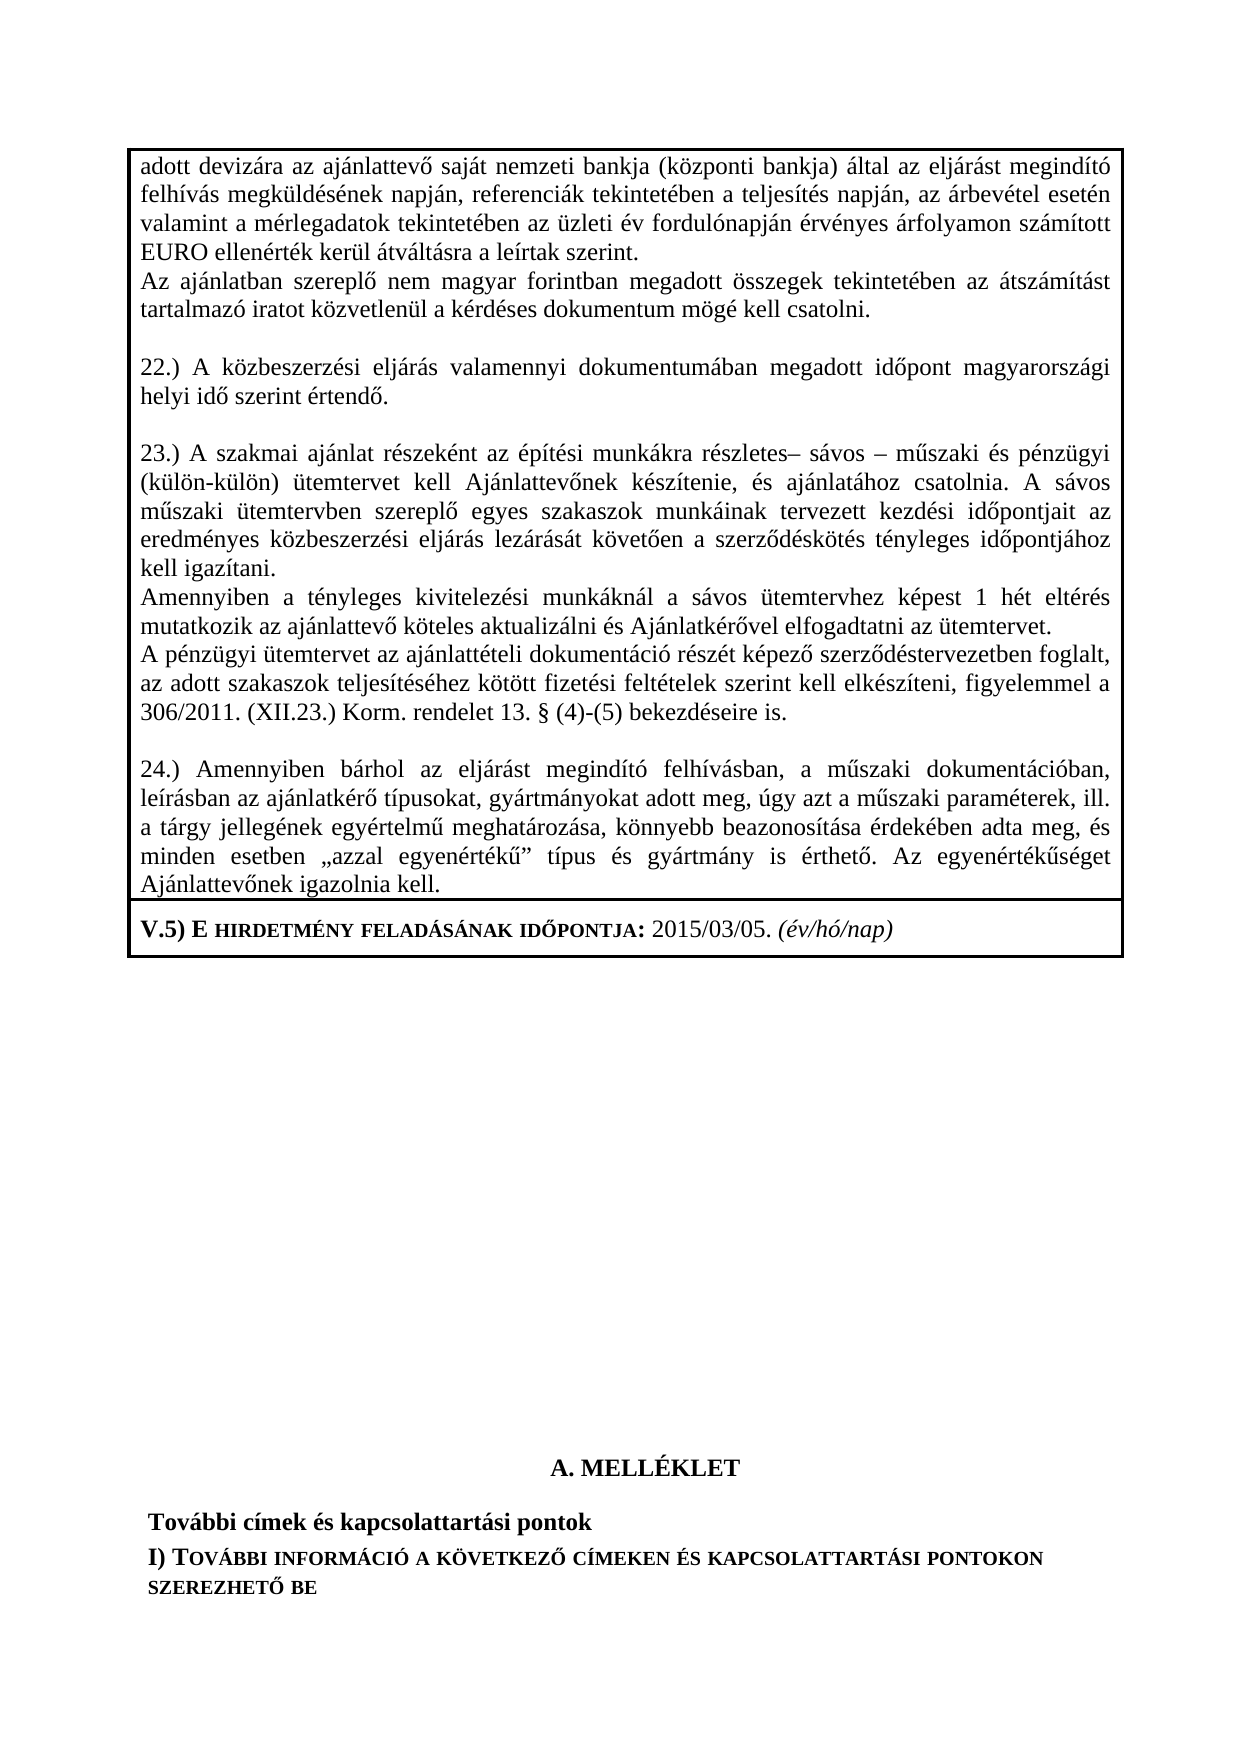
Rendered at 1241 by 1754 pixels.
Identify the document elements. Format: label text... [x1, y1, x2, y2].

text A. melléklet [148, 1453, 1143, 1482]
subtitle További címek és kapcsolattartási pontok [148, 1507, 1093, 1536]
table_cell V.5) E hirdetmény feladásának időpontja: 2015/03/05. (év/hó/nap) [131, 901, 1121, 955]
text I) További információ a következő címeken és kapcsolattartási pontokon szerezhető be [148, 1542, 1154, 1599]
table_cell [131, 151, 1121, 898]
